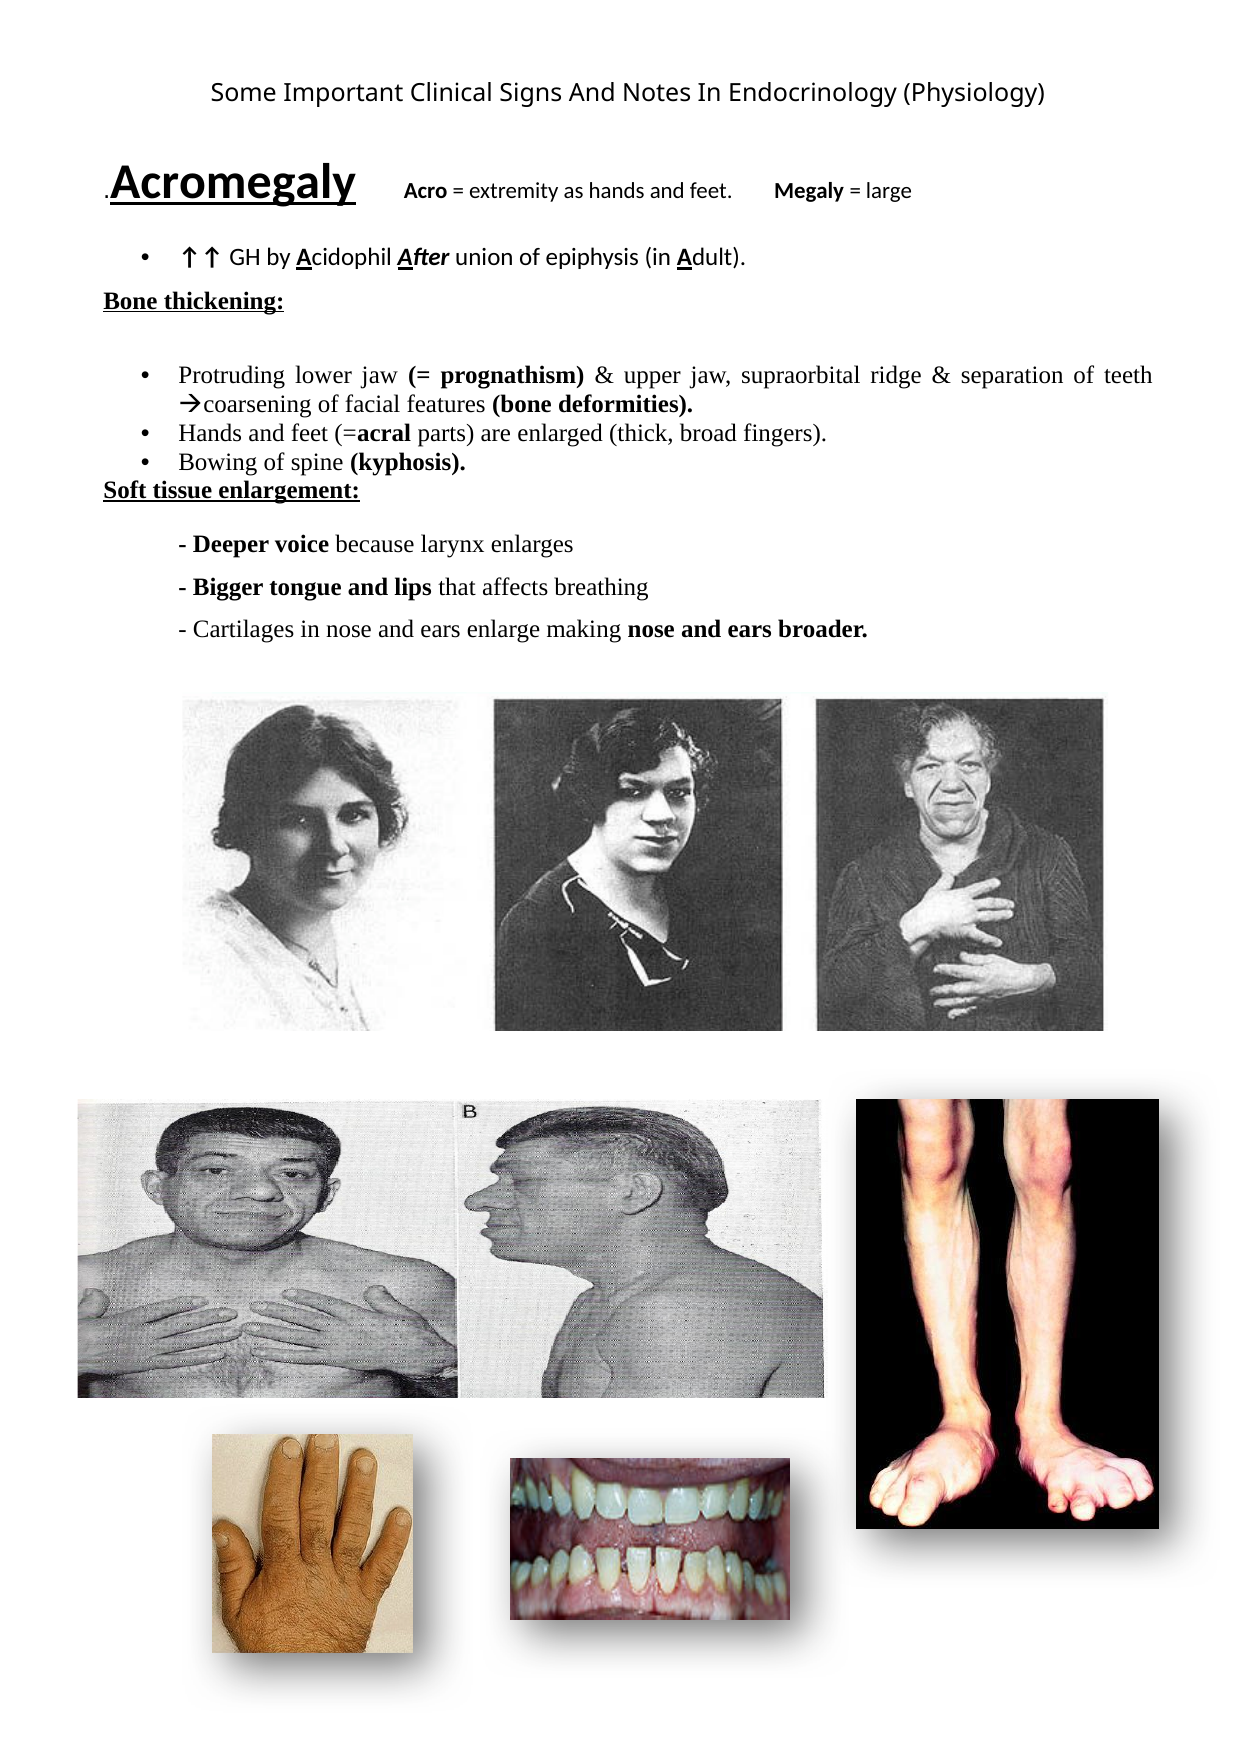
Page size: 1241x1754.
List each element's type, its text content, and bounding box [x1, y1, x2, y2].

text Soft tissue enlargement: [103, 475, 1153, 504]
picture [510, 1458, 790, 1620]
list Protruding lower jaw (= prognathism) & upper jaw, supraorbital ridge & separation of teeth coarsening of facial features (bone deformities). [141, 360, 1153, 418]
text - Cartilages in nose and ears enlarge making nose and ears broader. [178, 614, 1153, 643]
picture [856, 1099, 1159, 1529]
picture [182, 692, 1109, 1031]
list Hands and feet (=acral parts) are enlarged (thick, broad fingers). [141, 418, 1153, 446]
picture [212, 1434, 413, 1653]
text - Bigger tongue and lips that affects breathing [178, 572, 1153, 601]
text Bone thickening: [103, 288, 1153, 314]
list ↑↑ GH by Acidophil After union of epiphysis (in Adult). [141, 241, 1153, 271]
text Acromegaly Acro = extremity as hands and feet. Megaly = large. [103, 150, 1153, 211]
text - Deeper voice because larynx enlarges [178, 529, 1153, 558]
list Bowing of spine (kyphosis). [141, 446, 1153, 475]
picture [77, 1099, 828, 1398]
